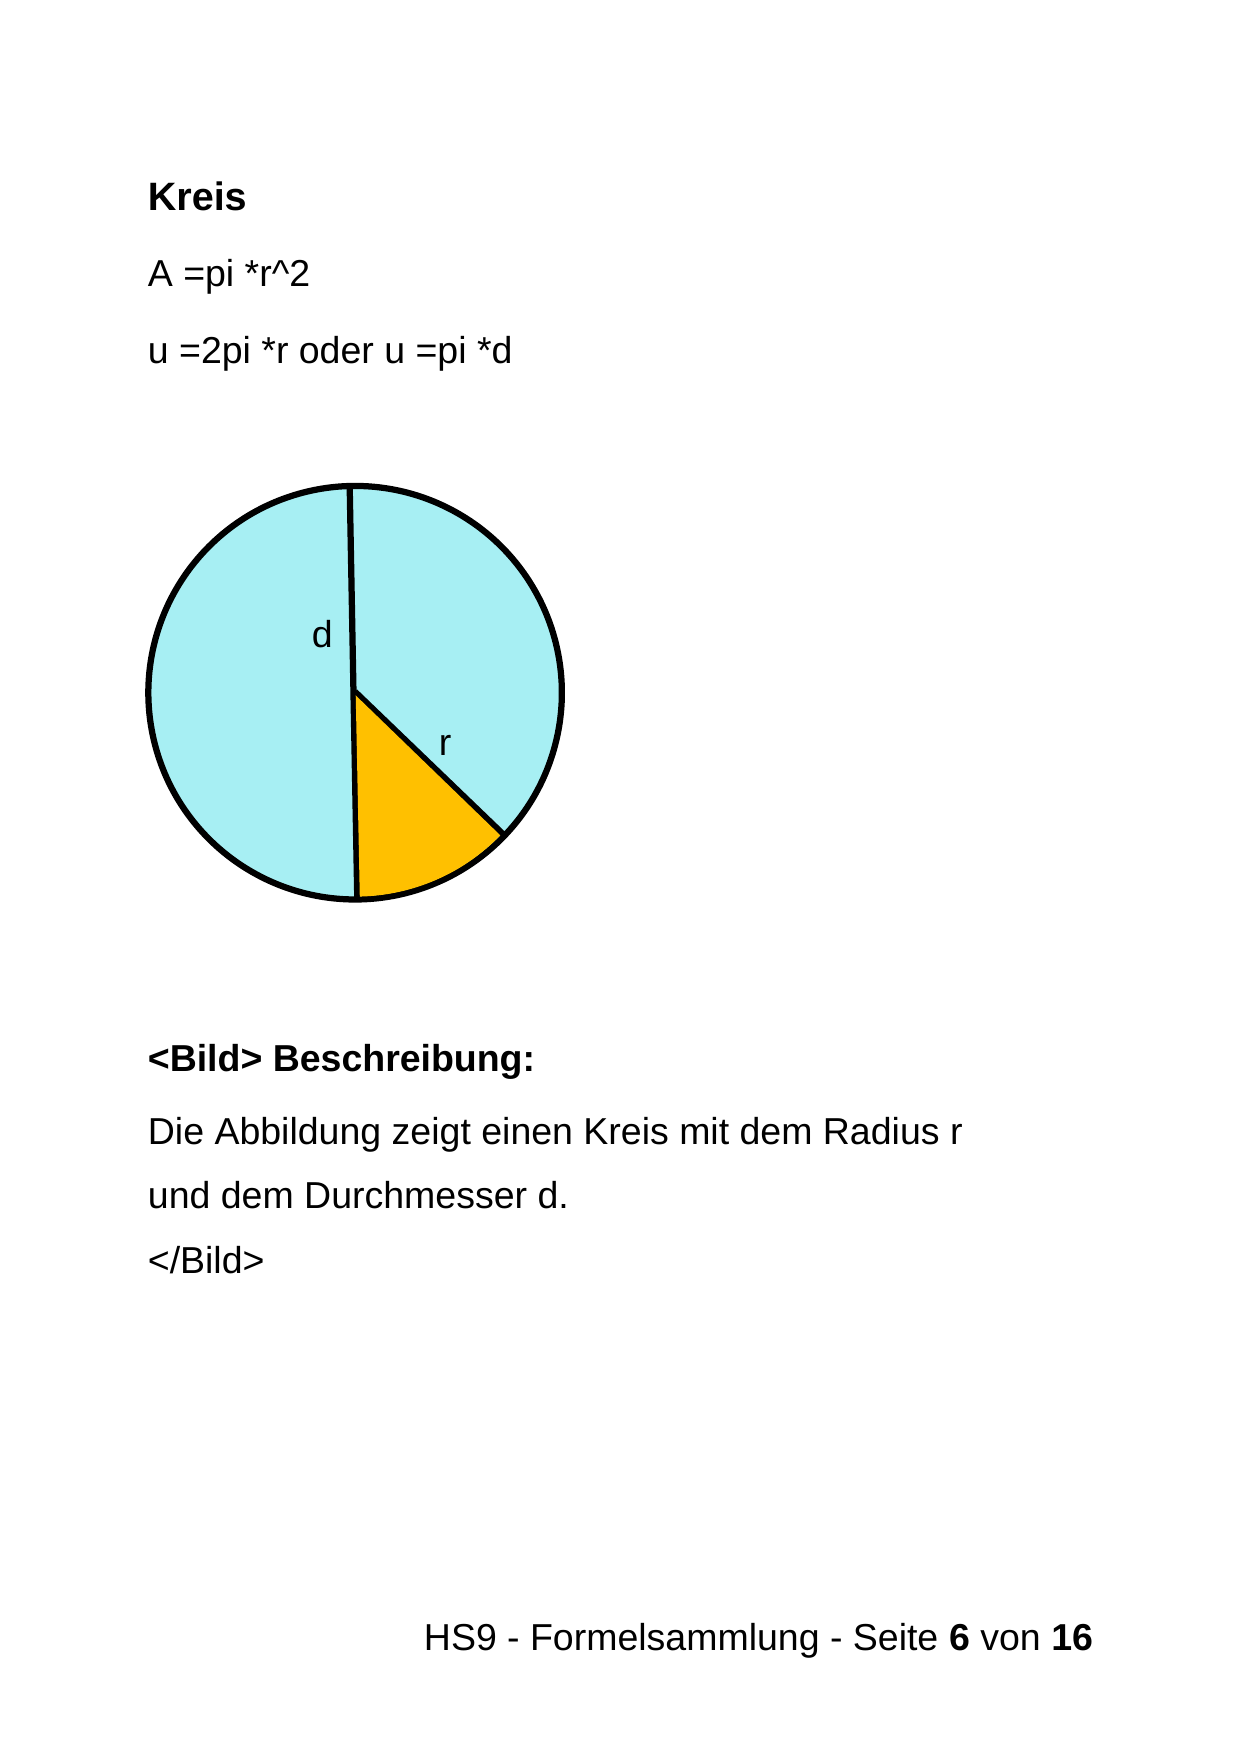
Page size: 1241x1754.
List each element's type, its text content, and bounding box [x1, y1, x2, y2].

subtitle <Bild> Beschreibung: [148, 1036, 1092, 1079]
subtitle Kreis [148, 173, 1092, 218]
text A =pi *r^2 [148, 252, 1092, 295]
text u =2pi *r oder u =pi *d [148, 329, 1092, 372]
text Die Abbildung zeigt einen Kreis mit dem Radius r und dem Durchmesser d. </Bild> [148, 1109, 1092, 1281]
